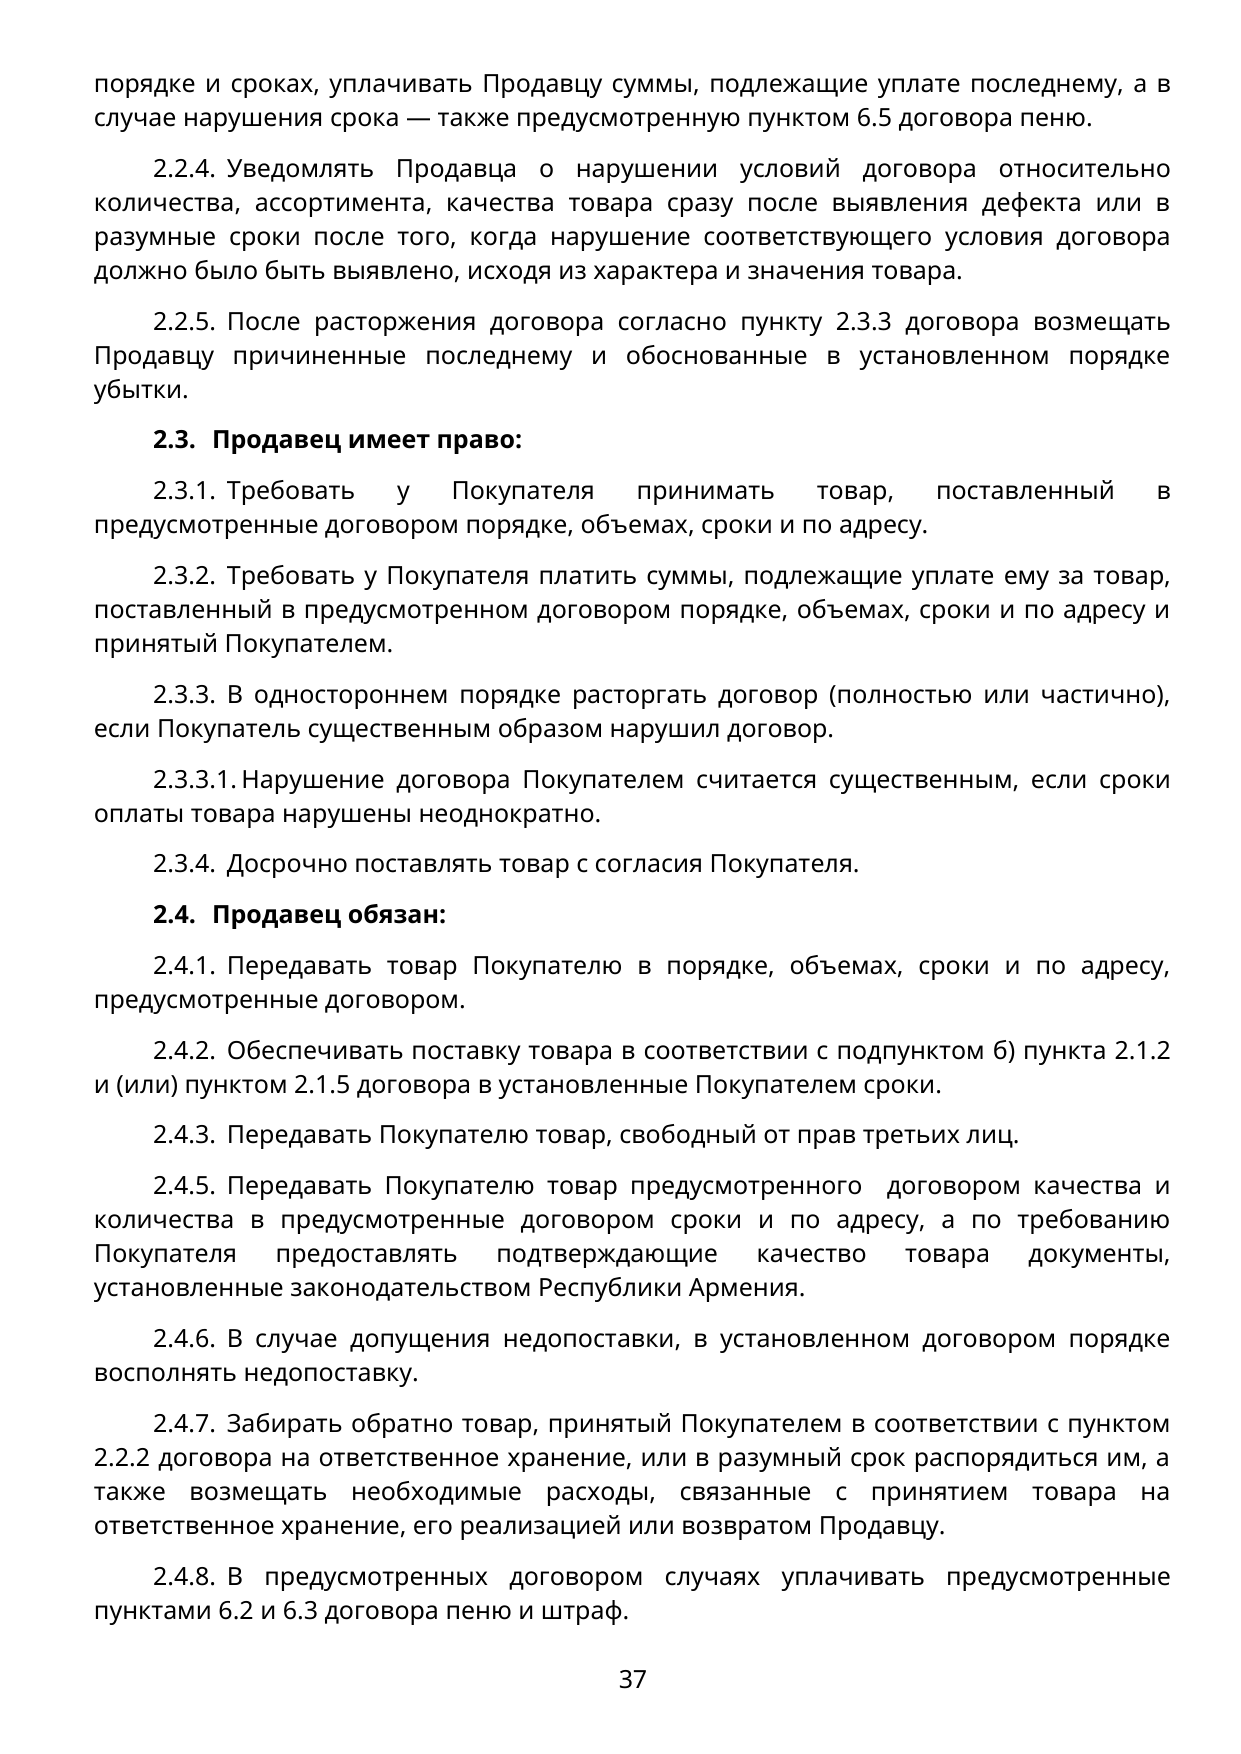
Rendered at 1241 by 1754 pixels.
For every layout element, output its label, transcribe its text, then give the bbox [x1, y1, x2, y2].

text 2.3.1. Требовать у Покупателя принимать товар, поставленный в предусмотренные договором порядке, объемах, сроки и по адресу. [94, 473, 1172, 541]
text 2.4.7. Забирать обратно товар, принятый Покупателем в соответствии с пунктом 2.2.2 договора на ответственное хранение, или в разумный срок распорядиться им, а также возмещать необходимые расходы, связанные с принятием товара на ответственное хранение, его реализацией или возвратом Продавцу. [94, 1406, 1172, 1542]
text 2.4.6. В случае допущения недопоставки, в установленном договором порядке восполнять недопоставку. [94, 1321, 1172, 1389]
text 2.3. Продавец имеет право: [94, 422, 1172, 456]
text 2.4.5. Передавать Покупателю товар предусмотренного договором качества и количества в предусмотренные договором сроки и по адресу, а по требованию Покупателя предоставлять подтверждающие качество товара документы, установленные законодательством Республики Армения. [94, 1168, 1172, 1304]
text 2.2.5. После расторжения договора согласно пункту 2.3.3 договора возмещать Продавцу причиненные последнему и обоснованные в установленном порядке убытки. [94, 303, 1172, 406]
text 2.4.2. Обеспечивать поставку товара в соответствии с подпунктом б) пункта 2.1.2 и (или) пунктом 2.1.5 договора в установленные Покупателем сроки. [94, 1032, 1172, 1101]
text 2.4. Продавец обязан: [94, 897, 1172, 931]
text 2.4.8. В предусмотренных договором случаях уплачивать предусмотренные пунктами 6.2 и 6.3 договора пеню и штраф. [94, 1558, 1172, 1627]
text 2.2.4. Уведомлять Продавца о нарушении условий договора относительно количества, ассортимента, качества товара сразу после выявления дефекта или в разумные сроки после того, когда нарушение соответствующего условия договора должно было быть выявлено, исходя из характера и значения товара. [94, 150, 1172, 287]
text 2.3.2. Требовать у Покупателя платить суммы, подлежащие уплате ему за товар, поставленный в предусмотренном договором порядке, объемах, сроки и по адресу и принятый Покупателем. [94, 558, 1172, 660]
text 2.4.3. Передавать Покупателю товар, свободный от прав третьих лиц. [94, 1117, 1172, 1151]
text 2.3.3. В одностороннем порядке расторгать договор (полностью или частично), если Покупатель существенным образом нарушил договор. [94, 677, 1172, 745]
text 2.4.1. Передавать товар Покупателю в порядке, объемах, сроки и по адресу, предусмотренные договором. [94, 948, 1172, 1016]
text 2.3.3.1. Нарушение договора Покупателем считается существенным, если сроки оплаты товара нарушены неоднократно. [94, 761, 1172, 829]
text 2.3.4. Досрочно поставлять товар с согласия Покупателя. [94, 846, 1172, 880]
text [94, 66, 1172, 134]
